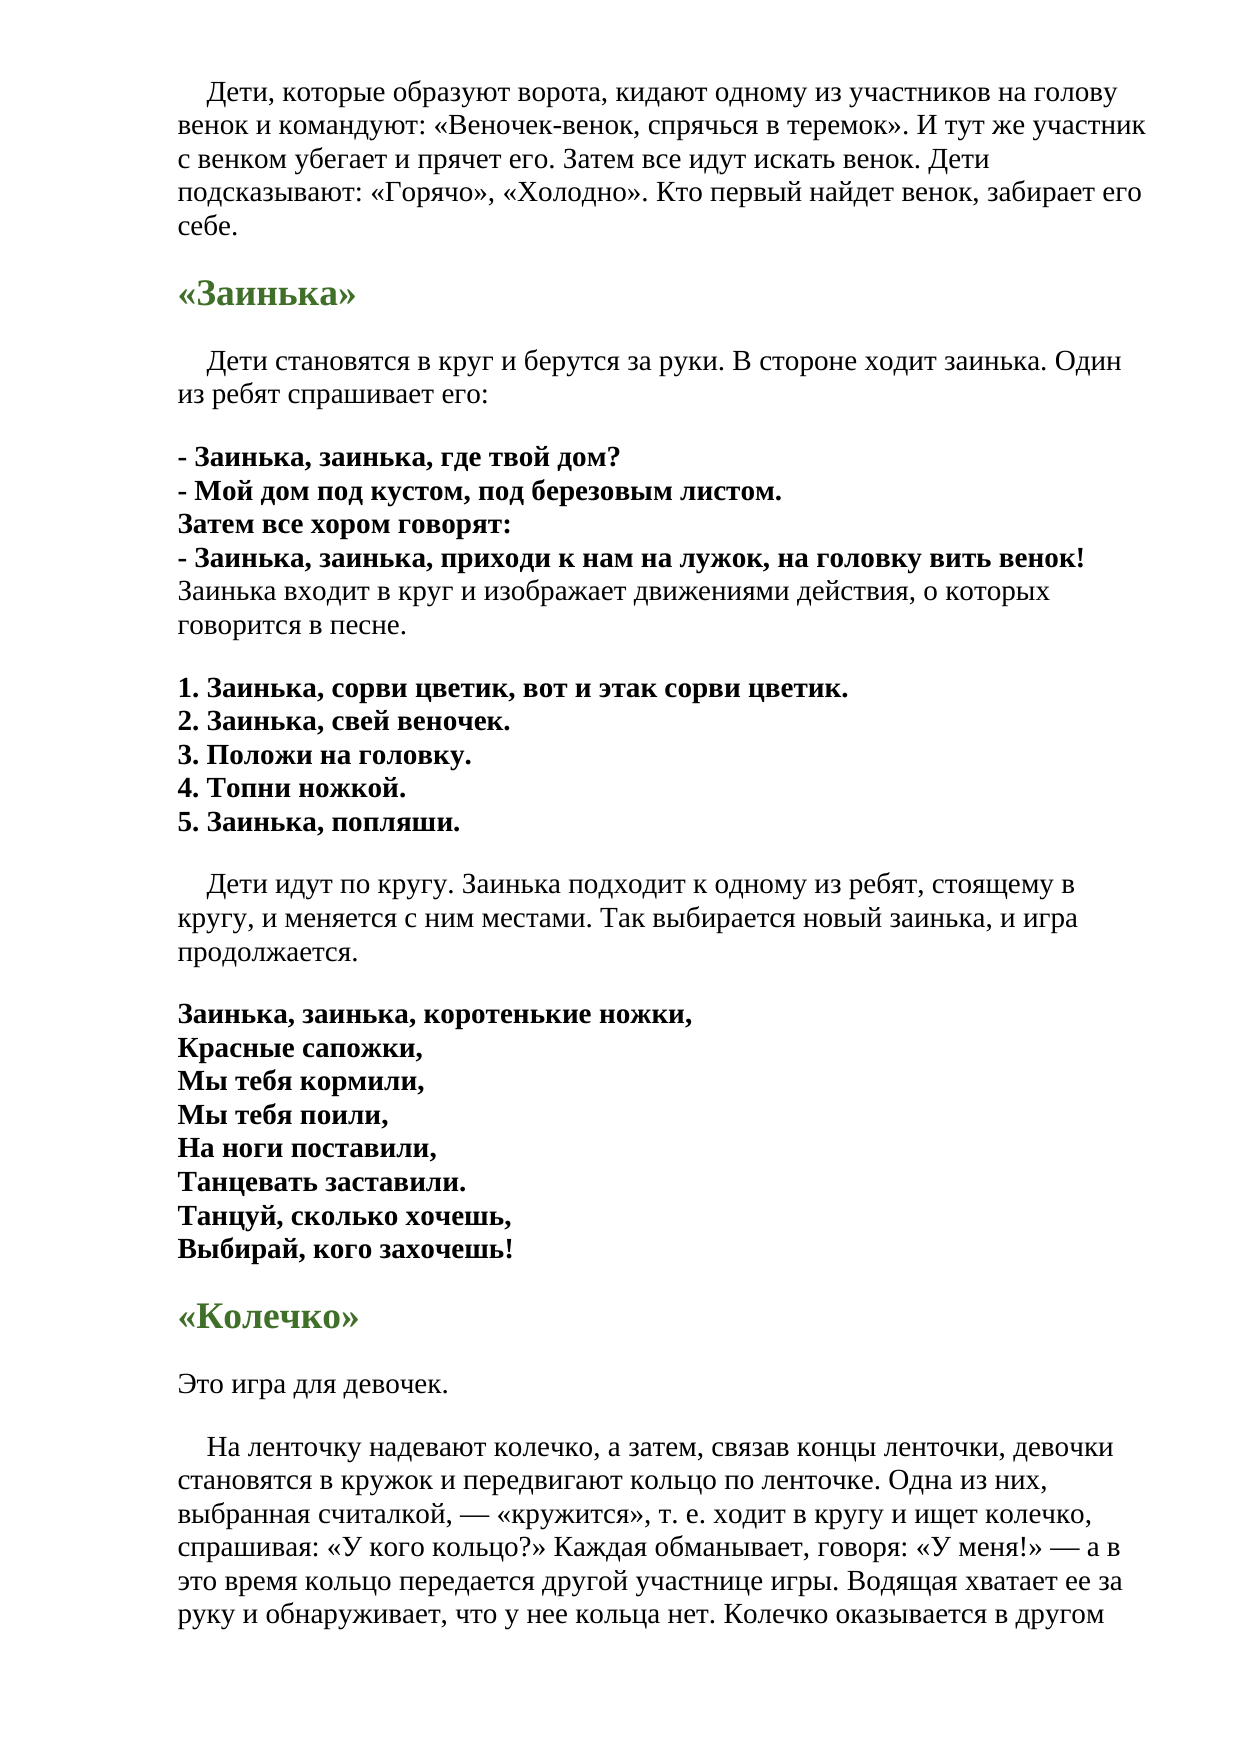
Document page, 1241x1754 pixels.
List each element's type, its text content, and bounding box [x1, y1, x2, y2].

text - Заинька, заинька, где твой дом? - Мой дом под кустом, под березовым листом. Затем все хором говорят: - Заинька, заинька, приходи к нам на лужок, на головку вить венок! Заинька входит в круг и изображает движениями действия, о которых говорится в песне. [177, 439, 1152, 641]
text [177, 74, 1152, 242]
text 1. Заинька, сорви цветик, вот и этак сорви цветик. 2. Заинька, свей веночек. 3. Положи на головку. 4. Топни ножкой. 5. Заинька, попляши. [177, 670, 1152, 837]
text Это игра для девочек. [177, 1366, 1152, 1400]
text «Заинька» [177, 271, 1152, 314]
text Заинька, заинька, коротенькие ножки, Красные сапожки, Мы тебя кормили, Мы тебя поили, На ноги поставили, Танцевать заставили. Танцуй, сколько хочешь, Выбирай, кого захочешь! [177, 996, 1152, 1265]
text Дети идут по кругу. Заинька подходит к одному из ребят, стоящему в кругу, и меняется с ним местами. Так выбирается новый заинька, и игра продолжается. [177, 867, 1152, 967]
text Дети становятся в круг и берутся за руки. В стороне ходит заинька. Один из ребят спрашивает его: [177, 343, 1152, 410]
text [177, 1429, 1152, 1630]
text «Колечко» [177, 1294, 1152, 1337]
